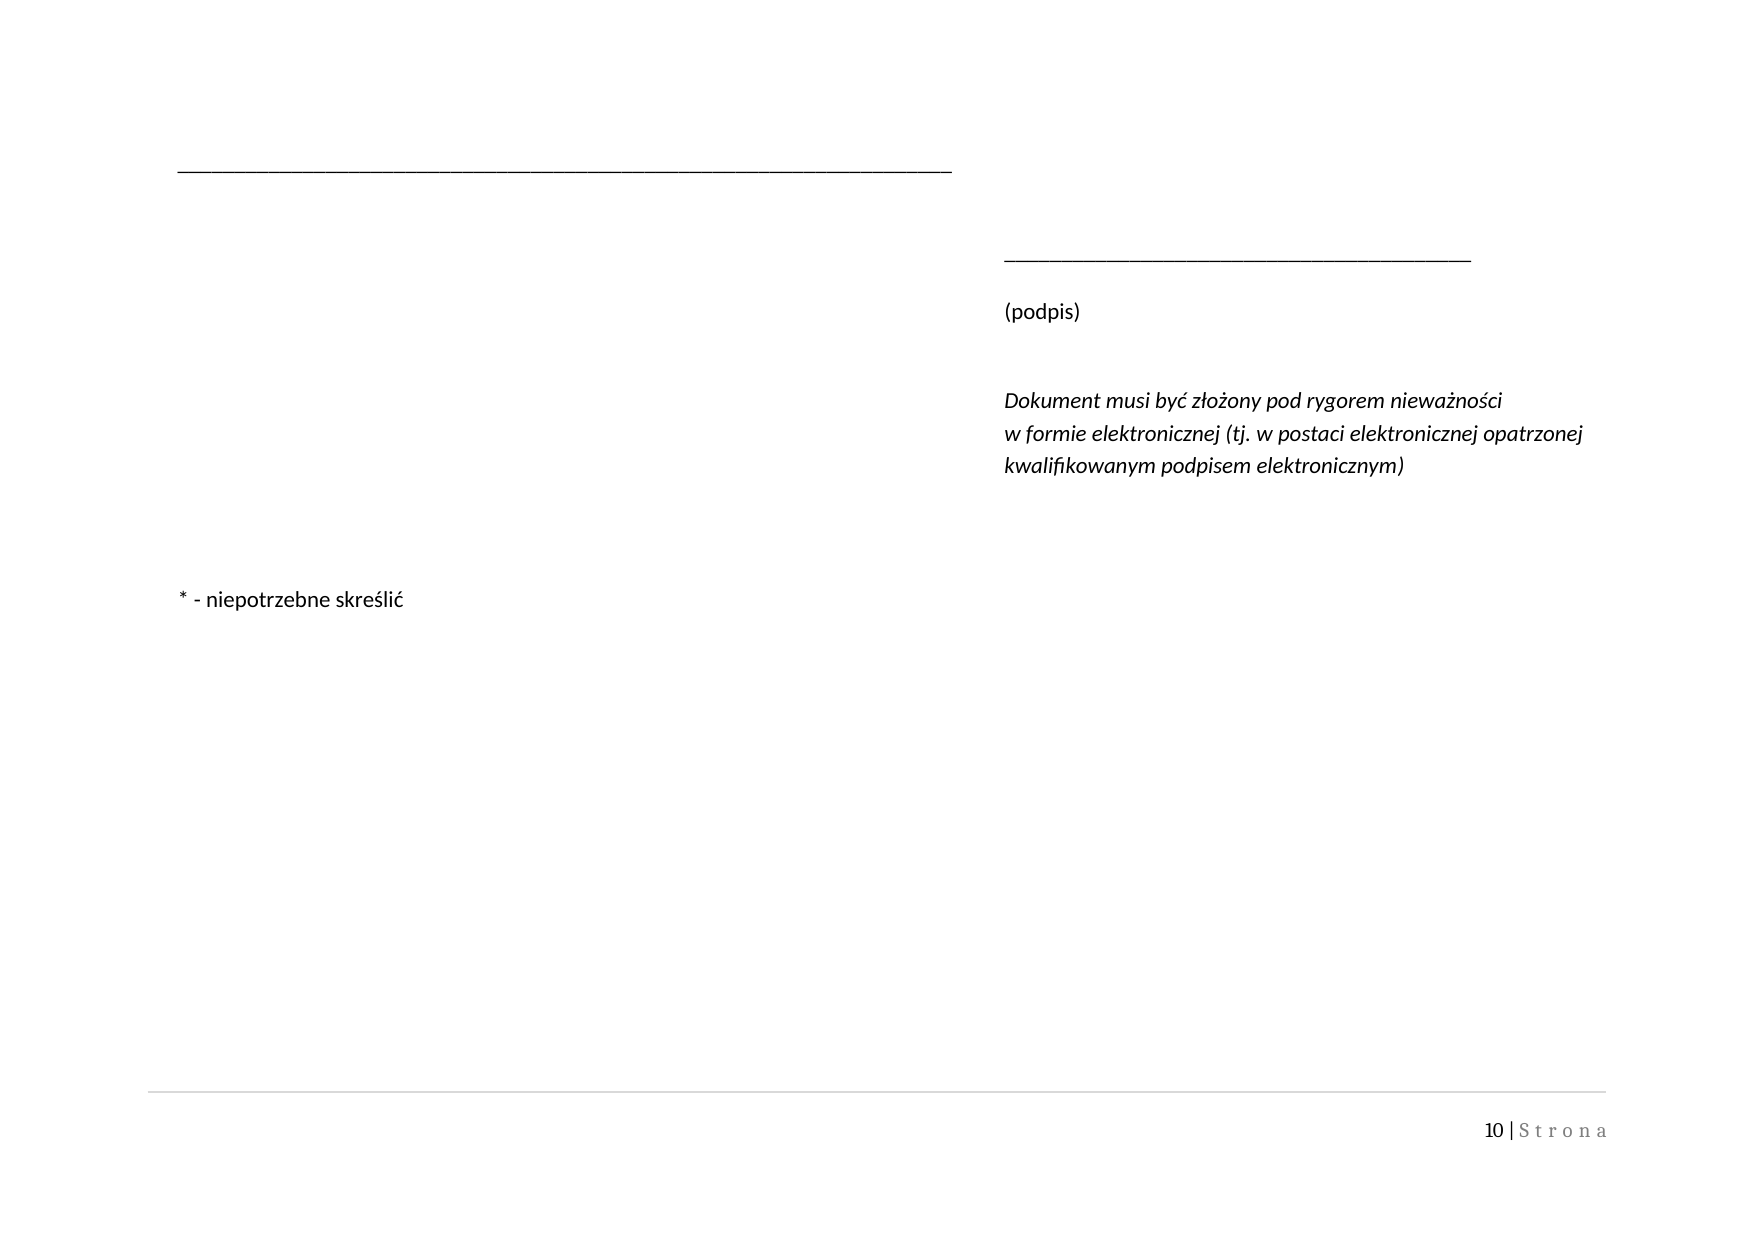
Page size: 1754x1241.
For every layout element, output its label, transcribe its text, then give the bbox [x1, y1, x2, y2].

text Dokument musi być złożony pod rygorem nieważności w formie elektronicznej (tj. w postaci elektronicznej opatrzonej kwalifikowanym podpisem elektronicznym) [1004, 387, 1606, 479]
text _________________________________________ (podpis) [1004, 237, 1606, 325]
text * - niepotrzebne skreślić [177, 585, 1606, 613]
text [177, 148, 1606, 176]
